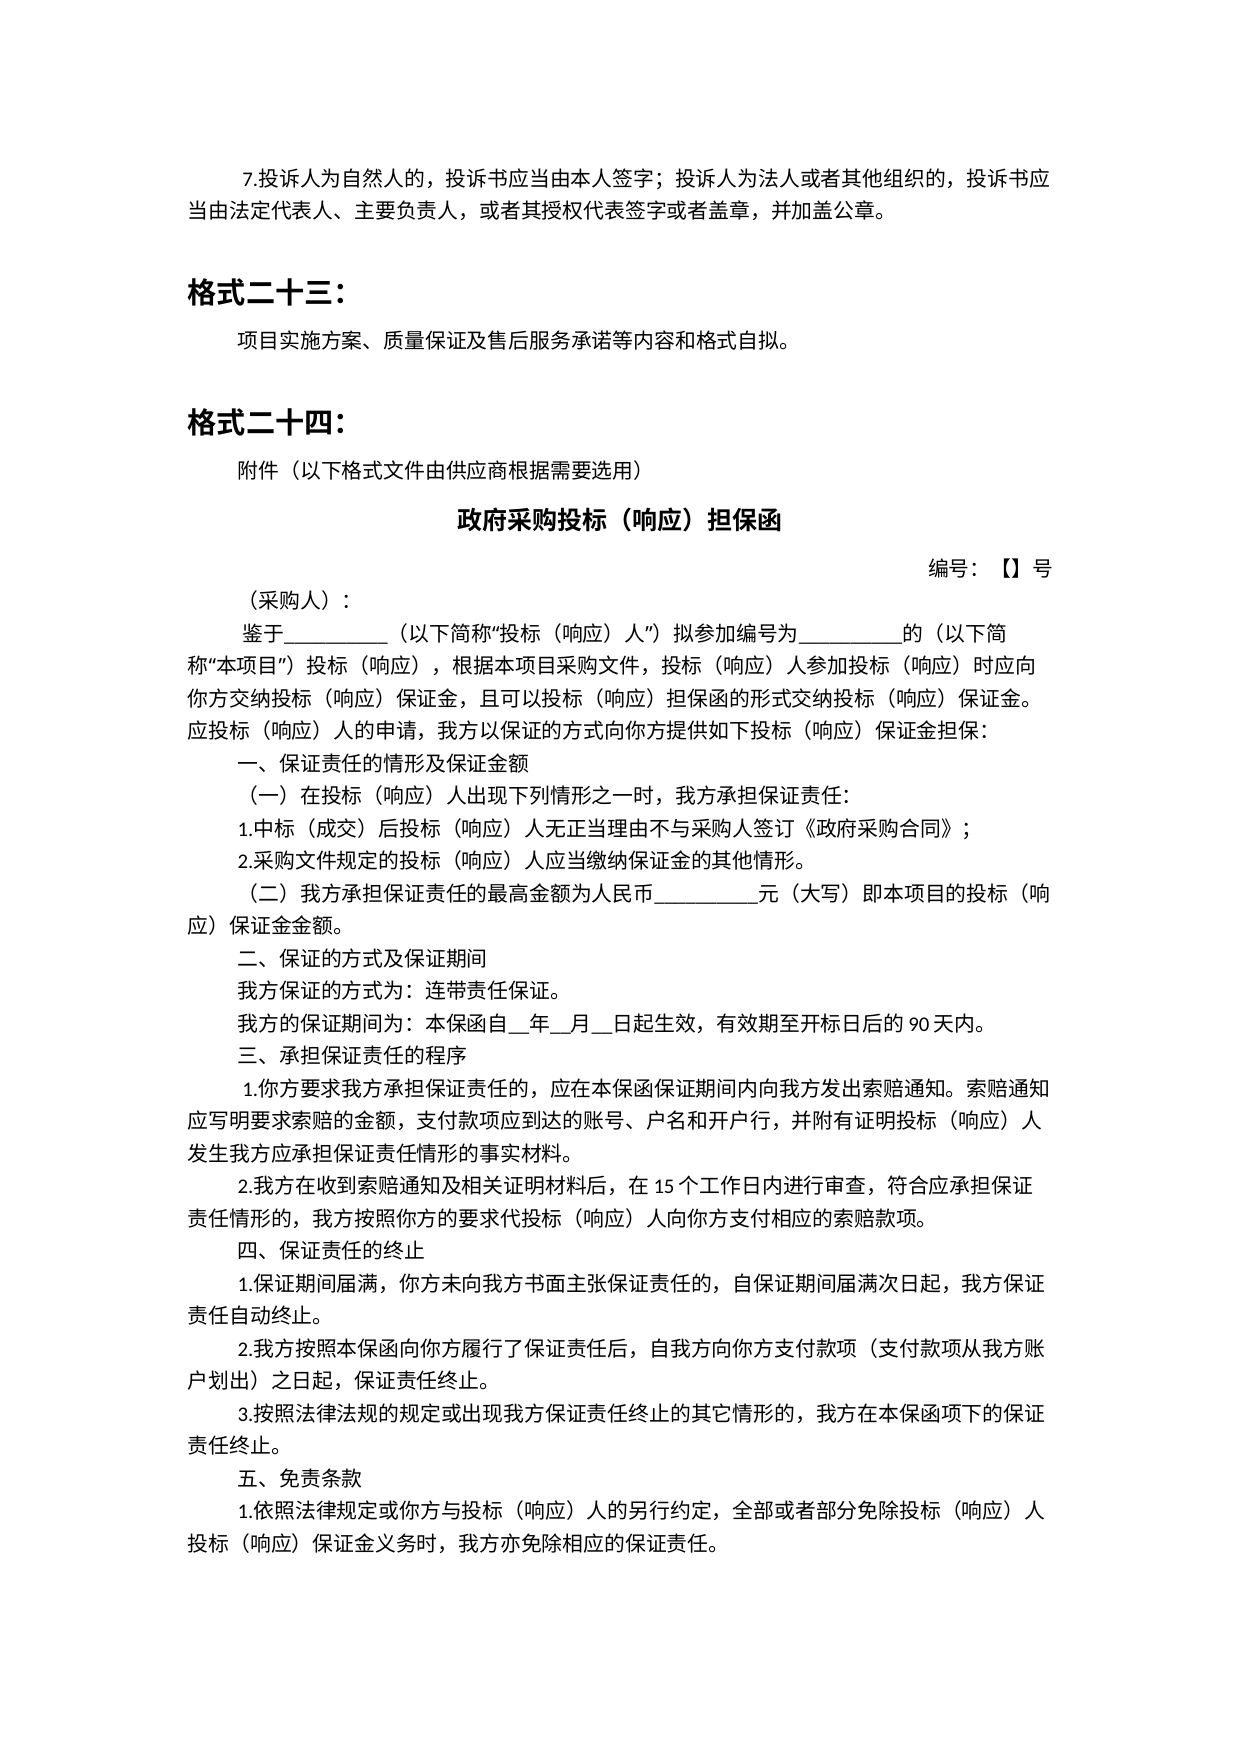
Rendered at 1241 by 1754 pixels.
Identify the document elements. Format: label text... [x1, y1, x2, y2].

text 1.你方要求我方承担保证责任的，应在本保函保证期间内向我方发出索赔通知。索赔通知应写明要求索赔的金额，支付款项应到达的账号、户名和开户行，并附有证明投标（响应）人发生我方应承担保证责任情形的事实材料。 [187, 1072, 1053, 1169]
text 我方的保证期间为：本保函自__年__月__日起生效，有效期至开标日后的90天内。 [187, 1007, 1053, 1039]
text （二）我方承担保证责任的最高金额为人民币__________元（大写）即本项目的投标（响应）保证金金额。 [187, 877, 1053, 942]
text 1.保证期间届满，你方未向我方书面主张保证责任的，自保证期间届满次日起，我方保证责任自动终止。 [187, 1267, 1053, 1332]
text 附件（以下格式文件由供应商根据需要选用） [187, 454, 1053, 487]
text 3.按照法律法规的规定或出现我方保证责任终止的其它情形的，我方在本保函项下的保证责任终止。 [187, 1397, 1053, 1462]
text 2.采购文件规定的投标（响应）人应当缴纳保证金的其他情形。 [187, 844, 1053, 877]
text 项目实施方案、质量保证及售后服务承诺等内容和格式自拟。 [187, 324, 1053, 357]
text 三、承担保证责任的程序 [187, 1039, 1053, 1072]
text 一、保证责任的情形及保证金额 [187, 747, 1053, 779]
text 四、保证责任的终止 [187, 1234, 1053, 1267]
text 2.我方按照本保函向你方履行了保证责任后，自我方向你方支付款项（支付款项从我方账户划出）之日起，保证责任终止。 [187, 1332, 1053, 1397]
text （采购人）： [187, 584, 1053, 617]
text 格式二十三： [187, 259, 1053, 324]
text 鉴于__________（以下简称“投标（响应）人”）拟参加编号为__________的（以下简称“本项目”）投标（响应），根据本项目采购文件，投标（响应）人参加投标（响应）时应向你方交纳投标（响应）保证金，且可以投标（响应）担保函的形式交纳投标（响应）保证金。应投标（响应）人的申请，我方以保证的方式向你方提供如下投标（响应）保证金担保： [187, 617, 1053, 747]
text 格式二十四： [187, 389, 1053, 454]
text 1.依照法律规定或你方与投标（响应）人的另行约定，全部或者部分免除投标（响应）人投标（响应）保证金义务时，我方亦免除相应的保证责任。 [187, 1494, 1053, 1559]
text （一）在投标（响应）人出现下列情形之一时，我方承担保证责任： [187, 779, 1053, 812]
text 二、保证的方式及保证期间 [187, 942, 1053, 974]
text 编号：【】号 [187, 552, 1053, 584]
text 我方保证的方式为：连带责任保证。 [187, 974, 1053, 1007]
text 政府采购投标（响应）担保函 [187, 487, 1053, 552]
text 五、免责条款 [187, 1462, 1053, 1494]
text 7.投诉人为自然人的，投诉书应当由本人签字；投诉人为法人或者其他组织的，投诉书应当由法定代表人、主要负责人，或者其授权代表签字或者盖章，并加盖公章。 [187, 162, 1053, 227]
text 1.中标（成交）后投标（响应）人无正当理由不与采购人签订《政府采购合同》； [187, 812, 1053, 844]
text 2.我方在收到索赔通知及相关证明材料后，在15个工作日内进行审查，符合应承担保证责任情形的，我方按照你方的要求代投标（响应）人向你方支付相应的索赔款项。 [187, 1169, 1053, 1234]
